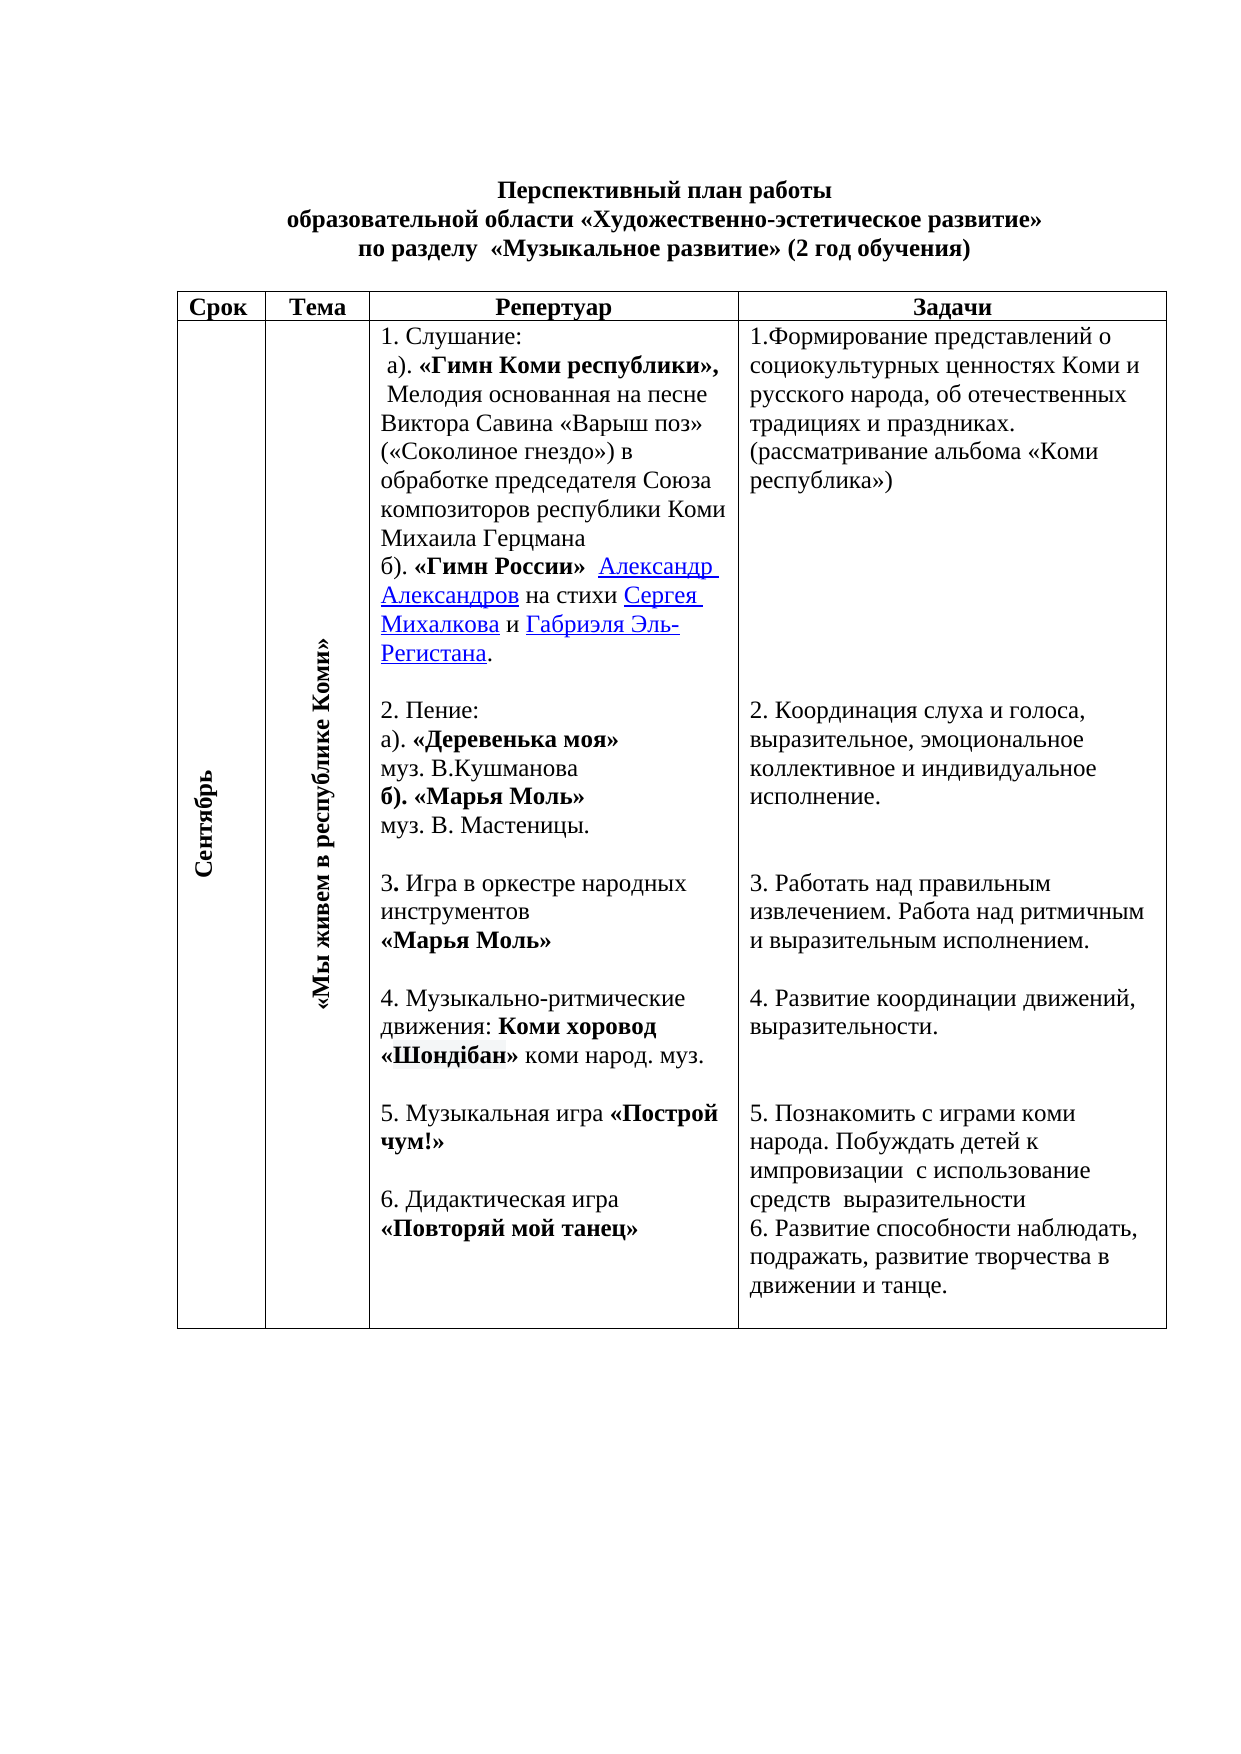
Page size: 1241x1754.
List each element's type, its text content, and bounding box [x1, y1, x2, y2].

table_header Задачи [739, 292, 1166, 320]
table_cell Сентябрь [178, 321, 265, 1328]
text Перспективный план работы [177, 176, 1152, 204]
text по разделу «Музыкальное развитие» (2 год обучения) [177, 233, 1152, 262]
table_cell 1. Слушание: а). «Гимн Коми республики», Мелодия основанная на песне Виктора Савина «Варыш поз» («Соколиное гнездо») в обработке председателя Союза композиторов республики Коми Михаила Герцмана б). «Гимн России» Александр Александров на стихи Сергея Михалкова и Габриэля Эль-Регистана. 2. Пение: а). «Деревенька моя» муз. В.Кушманова б). «Марья Моль» муз. В. Мастеницы. 3. Игра в оркестре народных инструментов «Марья Моль» 4. Музыкально-ритмические движения: Коми хоровод «Шондiбан» коми народ. муз. 5. Музыкальная игра «Построй чум!» 6. Дидактическая игра «Повторяй мой танец» [370, 321, 738, 1328]
text образовательной области «Художественно-эстетическое развитие» [177, 204, 1152, 233]
table_header Срок [178, 292, 265, 320]
table_header Тема [266, 292, 369, 320]
table_header Репертуар [370, 292, 738, 320]
table_cell 1.Формирование представлений о социокультурных ценностях Коми и русского народа, об отечественных традициях и праздниках. (рассматривание альбома «Коми республика») 2. Координация слуха и голоса, выразительное, эмоциональное коллективное и индивидуальное исполнение. 3. Работать над правильным извлечением. Работа над ритмичным и выразительным исполнением. 4. Развитие координации движений, выразительности. 5. Познакомить с играми коми народа. Побуждать детей к импровизации с использование средств выразительности 6. Развитие способности наблюдать, подражать, развитие творчества в движении и танце. [739, 321, 1166, 1328]
table_cell «Мы живем в республике Коми» [266, 321, 369, 1328]
